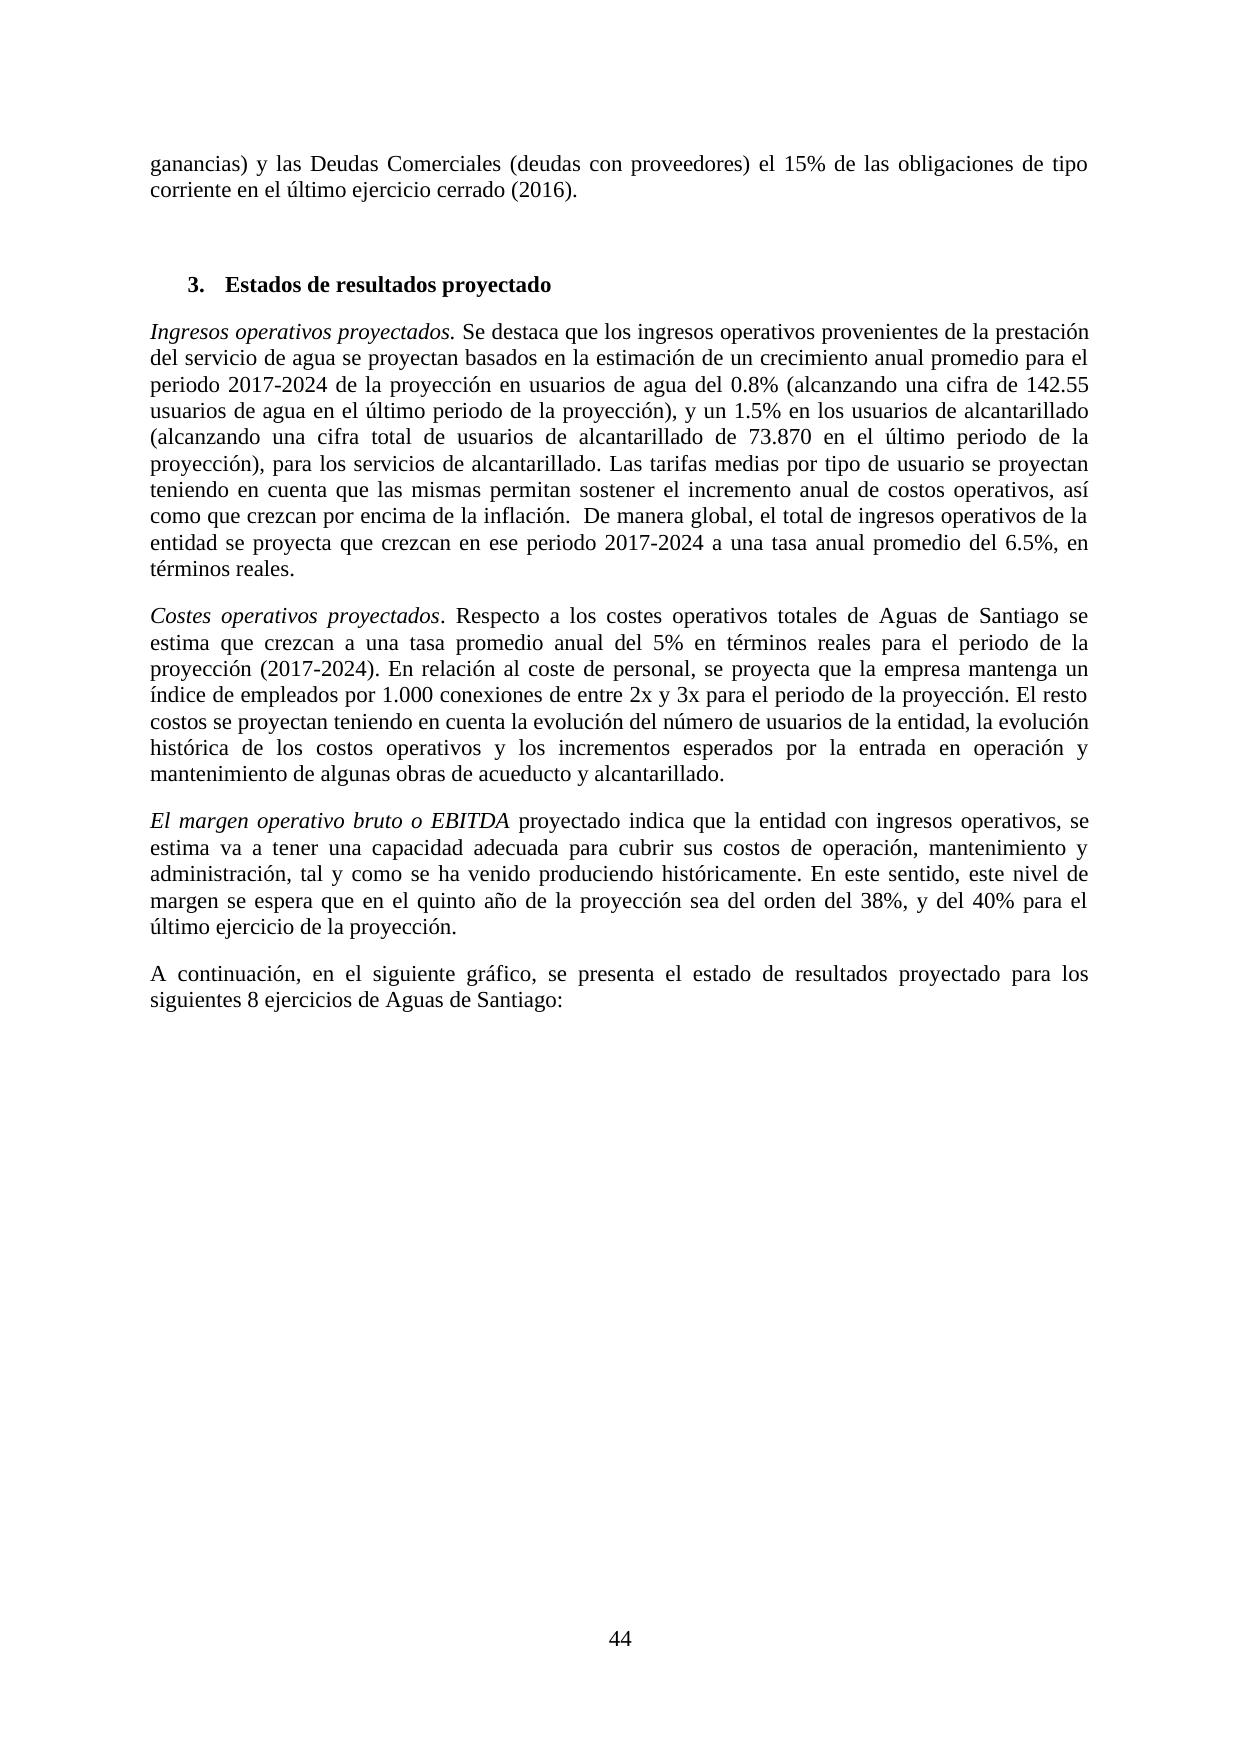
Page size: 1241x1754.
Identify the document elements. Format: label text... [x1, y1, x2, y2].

text Ingresos operativos proyectados. Se destaca que los ingresos operativos provenientes de la prestación del servicio de agua se proyectan basados en la estimación de un crecimiento anual promedio para el periodo 2017-2024 de la proyección en usuarios de agua del 0.8% (alcanzando una cifra de 142.55 usuarios de agua en el último periodo de la proyección), y un 1.5% en los usuarios de alcantarillado (alcanzando una cifra total de usuarios de alcantarillado de 73.870 en el último periodo de la proyección), para los servicios de alcantarillado. Las tarifas medias por tipo de usuario se proyectan teniendo en cuenta que las mismas permitan sostener el incremento anual de costos operativos, así como que crezcan por encima de la inflación. De manera global, el total de ingresos operativos de la entidad se proyecta que crezcan en ese periodo 2017-2024 a una tasa anual promedio del 6.5%, en términos reales. [150, 318, 1090, 581]
list Estados de resultados proyectado [187, 271, 1090, 297]
text Costes operativos proyectados. Respecto a los costes operativos totales de Aguas de Santiago se estima que crezcan a una tasa promedio anual del 5% en términos reales para el periodo de la proyección (2017-2024). En relación al coste de personal, se proyecta que la empresa mantenga un índice de empleados por 1.000 conexiones de entre 2x y 3x para el periodo de la proyección. El resto costos se proyectan teniendo en cuenta la evolución del número de usuarios de la entidad, la evolución histórica de los costos operativos y los incrementos esperados por la entrada en operación y mantenimiento de algunas obras de acueducto y alcantarillado. [150, 602, 1090, 787]
text El margen operativo bruto o EBITDA proyectado indica que la entidad con ingresos operativos, se estima va a tener una capacidad adecuada para cubrir sus costos de operación, mantenimiento y administración, tal y como se ha venido produciendo históricamente. En este sentido, este nivel de margen se espera que en el quinto año de la proyección sea del orden del 38%, y del 40% para el último ejercicio de la proyección. [150, 808, 1090, 939]
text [150, 150, 1090, 203]
text A continuación, en el siguiente gráfico, se presenta el estado de resultados proyectado para los siguientes 8 ejercicios de Aguas de Santiago: [150, 960, 1090, 1013]
